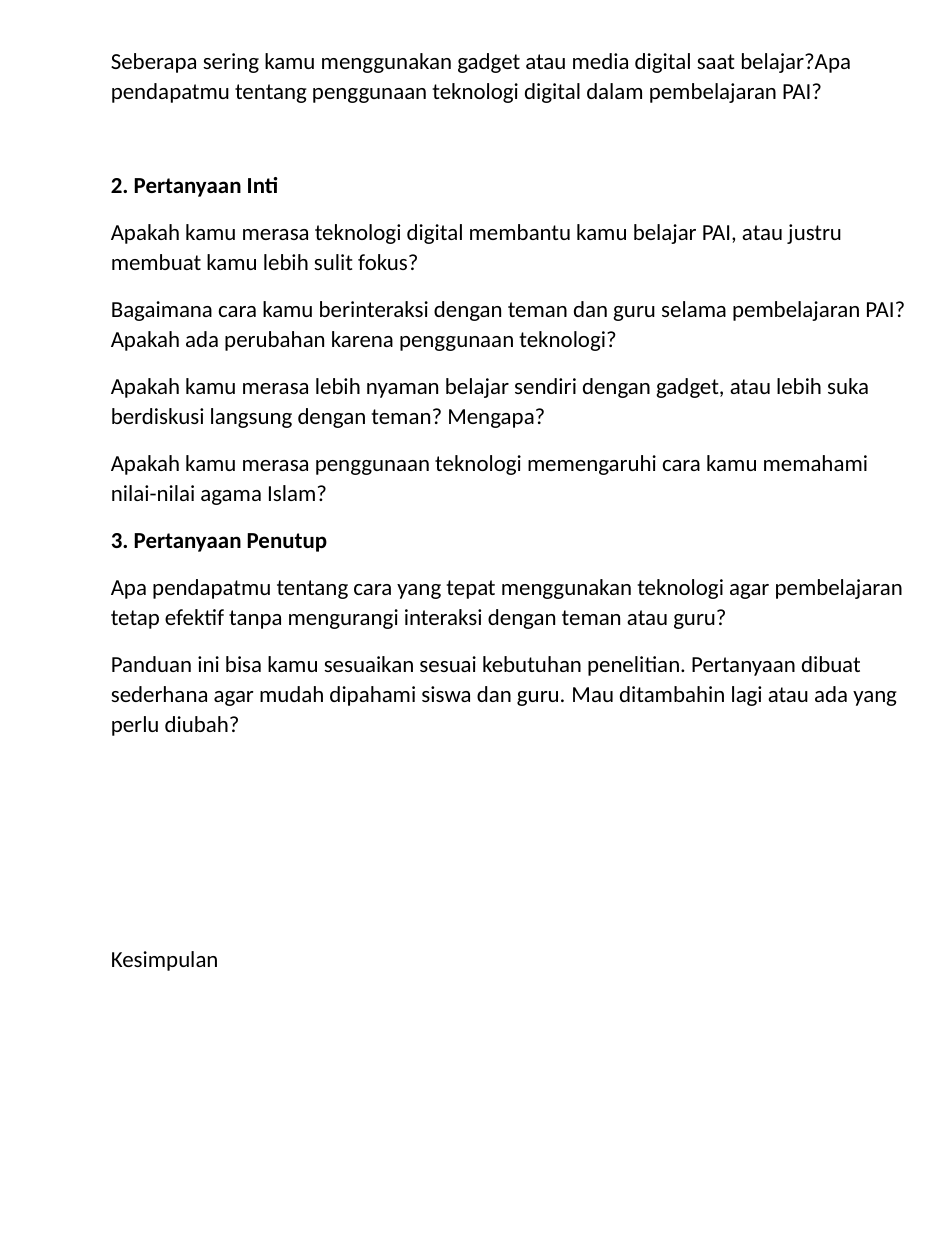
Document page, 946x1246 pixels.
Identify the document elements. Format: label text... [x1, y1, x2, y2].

text Panduan ini bisa kamu sesuaikan sesuai kebutuhan penelitian. Pertanyaan dibuat sederhana agar mudah dipahami siswa dan guru. Mau ditambahin lagi atau ada yang perlu diubah? [111, 650, 910, 738]
text 2. Pertanyaan Inti [111, 171, 910, 199]
text Apakah kamu merasa lebih nyaman belajar sendiri dengan gadget, atau lebih suka berdiskusi langsung dengan teman? Mengapa? [111, 372, 910, 430]
text Seberapa sering kamu menggunakan gadget atau media digital saat belajar?Apa pendapatmu tentang penggunaan teknologi digital dalam pembelajaran PAI? [111, 47, 910, 105]
text Kesimpulan [111, 945, 910, 973]
text 3. Pertanyaan Penutup [111, 526, 910, 554]
text Apakah kamu merasa penggunaan teknologi memengaruhi cara kamu memahami nilai-nilai agama Islam? [111, 449, 910, 507]
text Bagaimana cara kamu berinteraksi dengan teman dan guru selama pembelajaran PAI? Apakah ada perubahan karena penggunaan teknologi? [111, 295, 910, 353]
text Apakah kamu merasa teknologi digital membantu kamu belajar PAI, atau justru membuat kamu lebih sulit fokus? [111, 218, 910, 276]
text Apa pendapatmu tentang cara yang tepat menggunakan teknologi agar pembelajaran tetap efektif tanpa mengurangi interaksi dengan teman atau guru? [111, 573, 910, 631]
